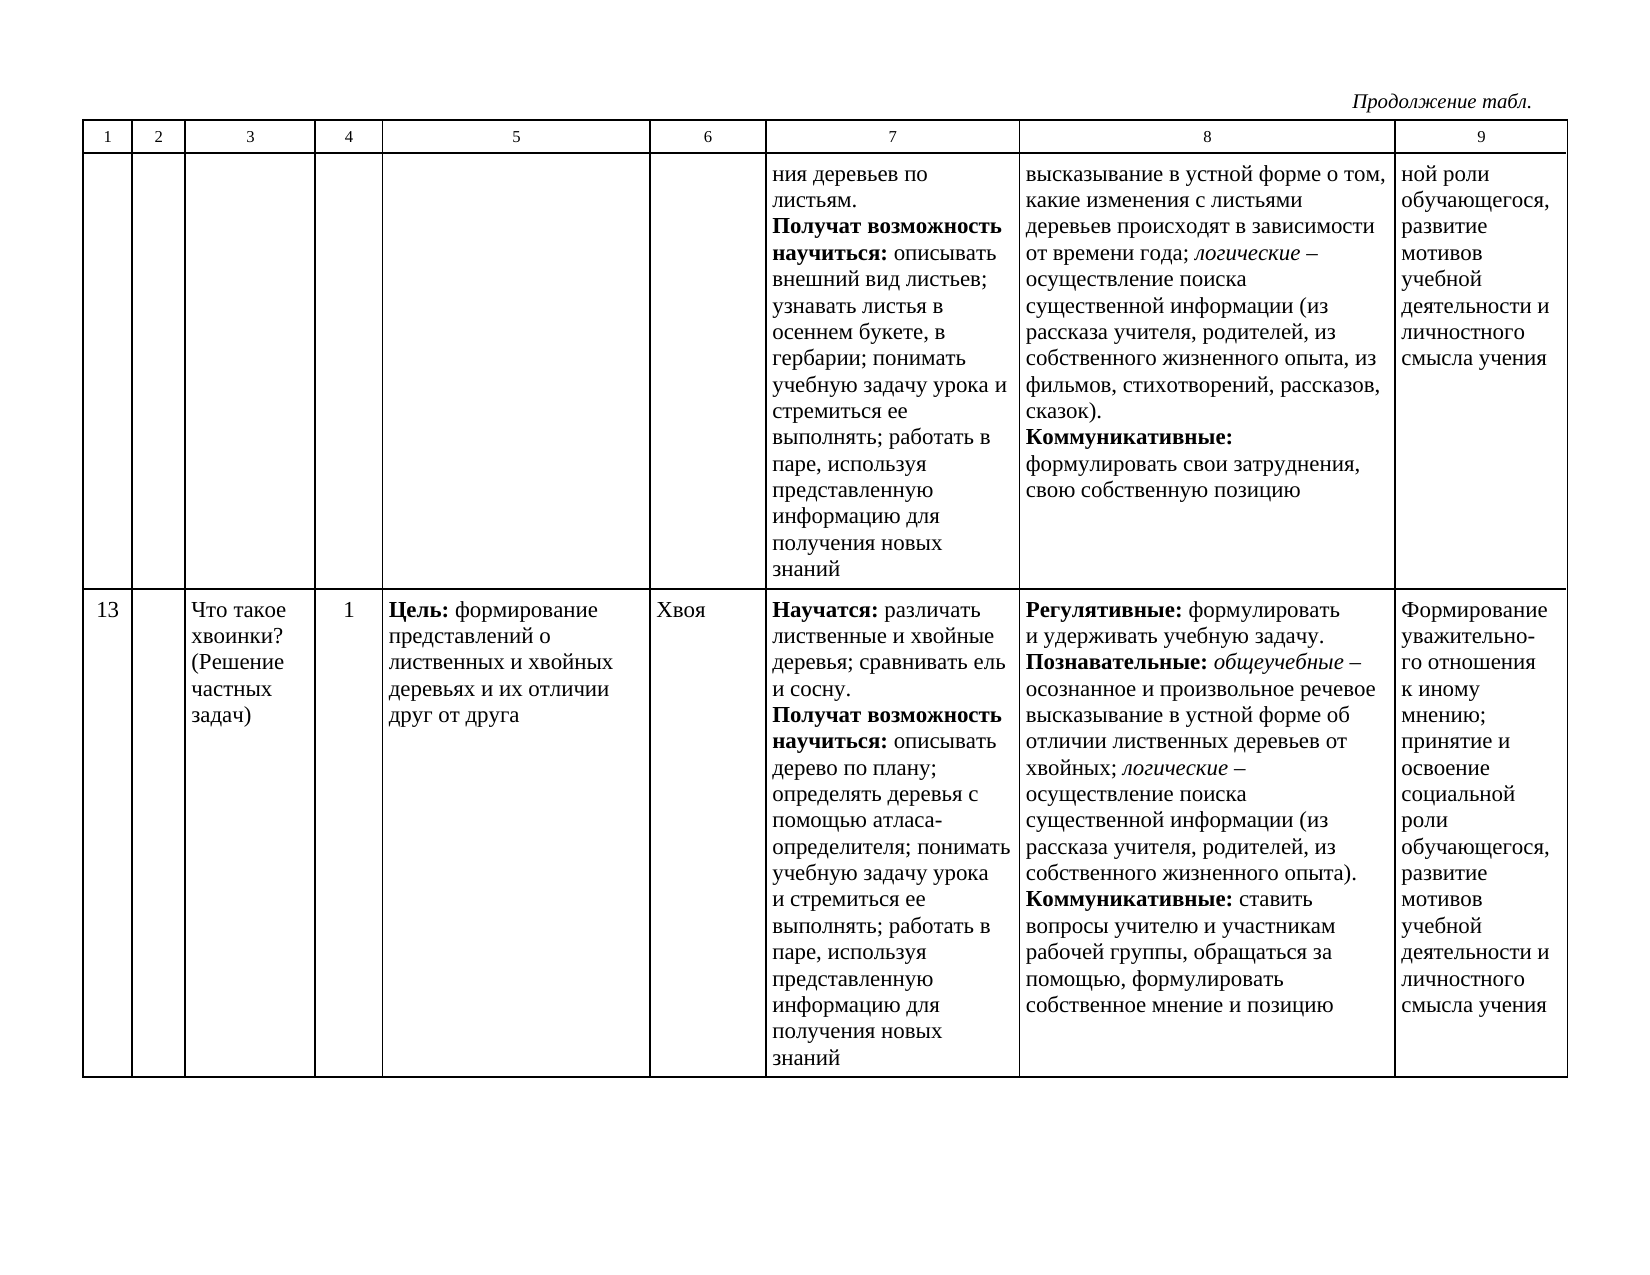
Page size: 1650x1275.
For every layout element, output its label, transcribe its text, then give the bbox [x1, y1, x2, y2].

text Продолжение табл. [118, 88, 1532, 113]
table_cell Формирование уважительно- го отношения к иному мнению; принятие и освоение социальной роли обучающегося, развитие мотивов учебной деятельности и личностного смысла учения [1396, 588, 1567, 1076]
table_cell Регулятивные: формулировать и удерживать учебную задачу. Познавательные: общеучебные – осознанное и произвольное речевое высказывание в устной форме об отличии лиственных деревьев от хвойных; логические – осуществление поиска существенной информации (из рассказа учителя, родителей, из собственного жизненного опыта). Коммуникативные: ставить вопросы учителю и участникам рабочей группы, обращаться за помощью, формулировать собственное мнение и позицию [1020, 590, 1394, 1076]
table_header 5 [383, 121, 649, 152]
table_cell ния деревьев по листьям. Получат возможность научиться: описывать внешний вид листьев; узнавать листья в осеннем букете, в гербарии; понимать учебную задачу урока и стремиться ее выполнять; работать в паре, используя представленную информацию для получения новых знаний [767, 154, 1019, 588]
table_cell [84, 154, 131, 588]
table_header 3 [186, 121, 314, 152]
table_cell Цель: формирование представлений о лиственных и хвойных деревьях и их отличии друг от друга [383, 590, 649, 1076]
table_cell [651, 154, 765, 588]
table_header 8 [1020, 121, 1394, 152]
table_cell ной роли обучающегося, развитие мотивов учебной деятельности и личностного смысла учения [1396, 152, 1567, 588]
table_header 9 [1396, 121, 1567, 152]
table_cell [383, 154, 649, 588]
table_header 2 [133, 121, 184, 152]
table_cell [133, 590, 184, 1076]
table_cell [133, 154, 184, 588]
table_header 6 [651, 121, 765, 152]
table_cell Научатся: различать лиственные и хвойные деревья; сравнивать ель и сосну. Получат возможность научиться: описывать дерево по плану; определять деревья с помощью атласа-определителя; понимать учебную задачу урока и стремиться ее выполнять; работать в паре, используя представленную информацию для получения новых знаний [767, 590, 1019, 1076]
table_cell 1 [316, 590, 382, 1076]
table_cell 13 [84, 590, 131, 1076]
table_cell [316, 154, 382, 588]
table_cell высказывание в устной форме о том, какие изменения с листьями деревьев происходят в зависимости от времени года; логические – осуществление поиска существенной информации (из рассказа учителя, родителей, из собственного жизненного опыта, из фильмов, стихотворений, рассказов, сказок). Коммуникативные: формулировать свои затруднения, свою собственную позицию [1020, 154, 1394, 588]
table_header 4 [316, 121, 382, 152]
table_cell Хвоя [651, 590, 765, 1076]
table_header 7 [767, 121, 1019, 152]
table_header 1 [84, 121, 131, 152]
table_cell [186, 154, 314, 588]
table_cell Что такое хвоинки? (Решение частных задач) [186, 590, 314, 1076]
